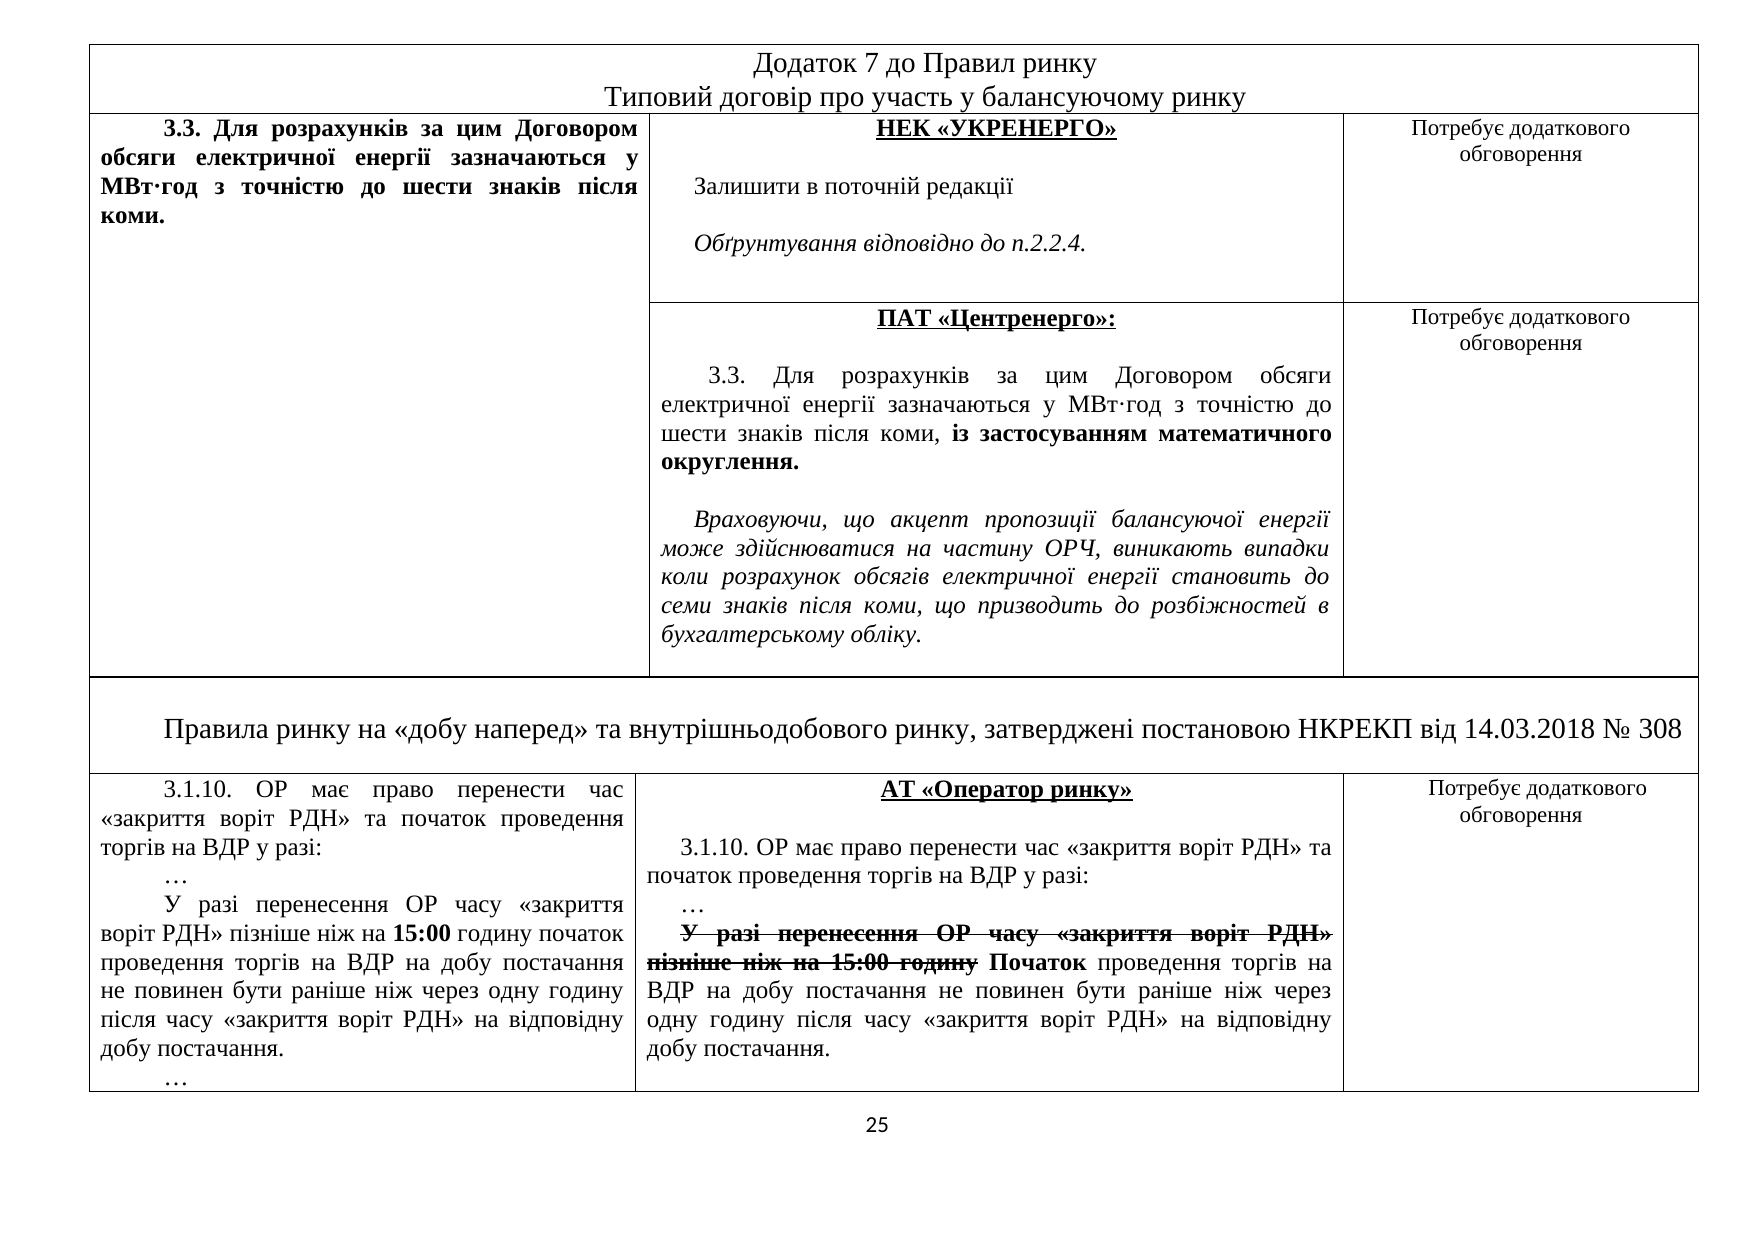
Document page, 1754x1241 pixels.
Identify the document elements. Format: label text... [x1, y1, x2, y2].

table_cell Потребує додаткового обговорення [1344, 114, 1698, 302]
table_cell НЕК «УКРЕНЕРГО» Залишити в поточній редакції Обґрунтування відповідно до п.2.2.4. [650, 114, 1343, 302]
table_cell Потребує додаткового обговорення [1344, 303, 1698, 676]
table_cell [636, 774, 1343, 1091]
table_cell ПАТ «Центренерго»: 3.3. Для розрахунків за цим Договором обсяги електричної енергії зазначаються у МВт·год з точністю до шести знаків після коми, із застосуванням математичного округлення. Враховуючи, що акцепт пропозиції балансуючої енергії може здійснюватися на частину ОРЧ, виникають випадки коли розрахунок обсягів електричної енергії становить до семи знаків після коми, що призводить до розбіжностей в бухгалтерському обліку. [650, 303, 1343, 676]
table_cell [1344, 774, 1698, 1091]
table_cell Додаток 7 до Правил ринку Типовий договір про участь у балансуючому ринку [90, 45, 1698, 112]
table_cell Правила ринку на «добу наперед» та внутрішньодобового ринку, затверджені постановою НКРЕКП від 14.03.2018 № 308 [90, 678, 1698, 773]
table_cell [90, 774, 635, 1091]
table_cell 3.3. Для розрахунків за цим Договором обсяги електричної енергії зазначаються у МВт·год з точністю до шести знаків після коми. [90, 114, 649, 676]
